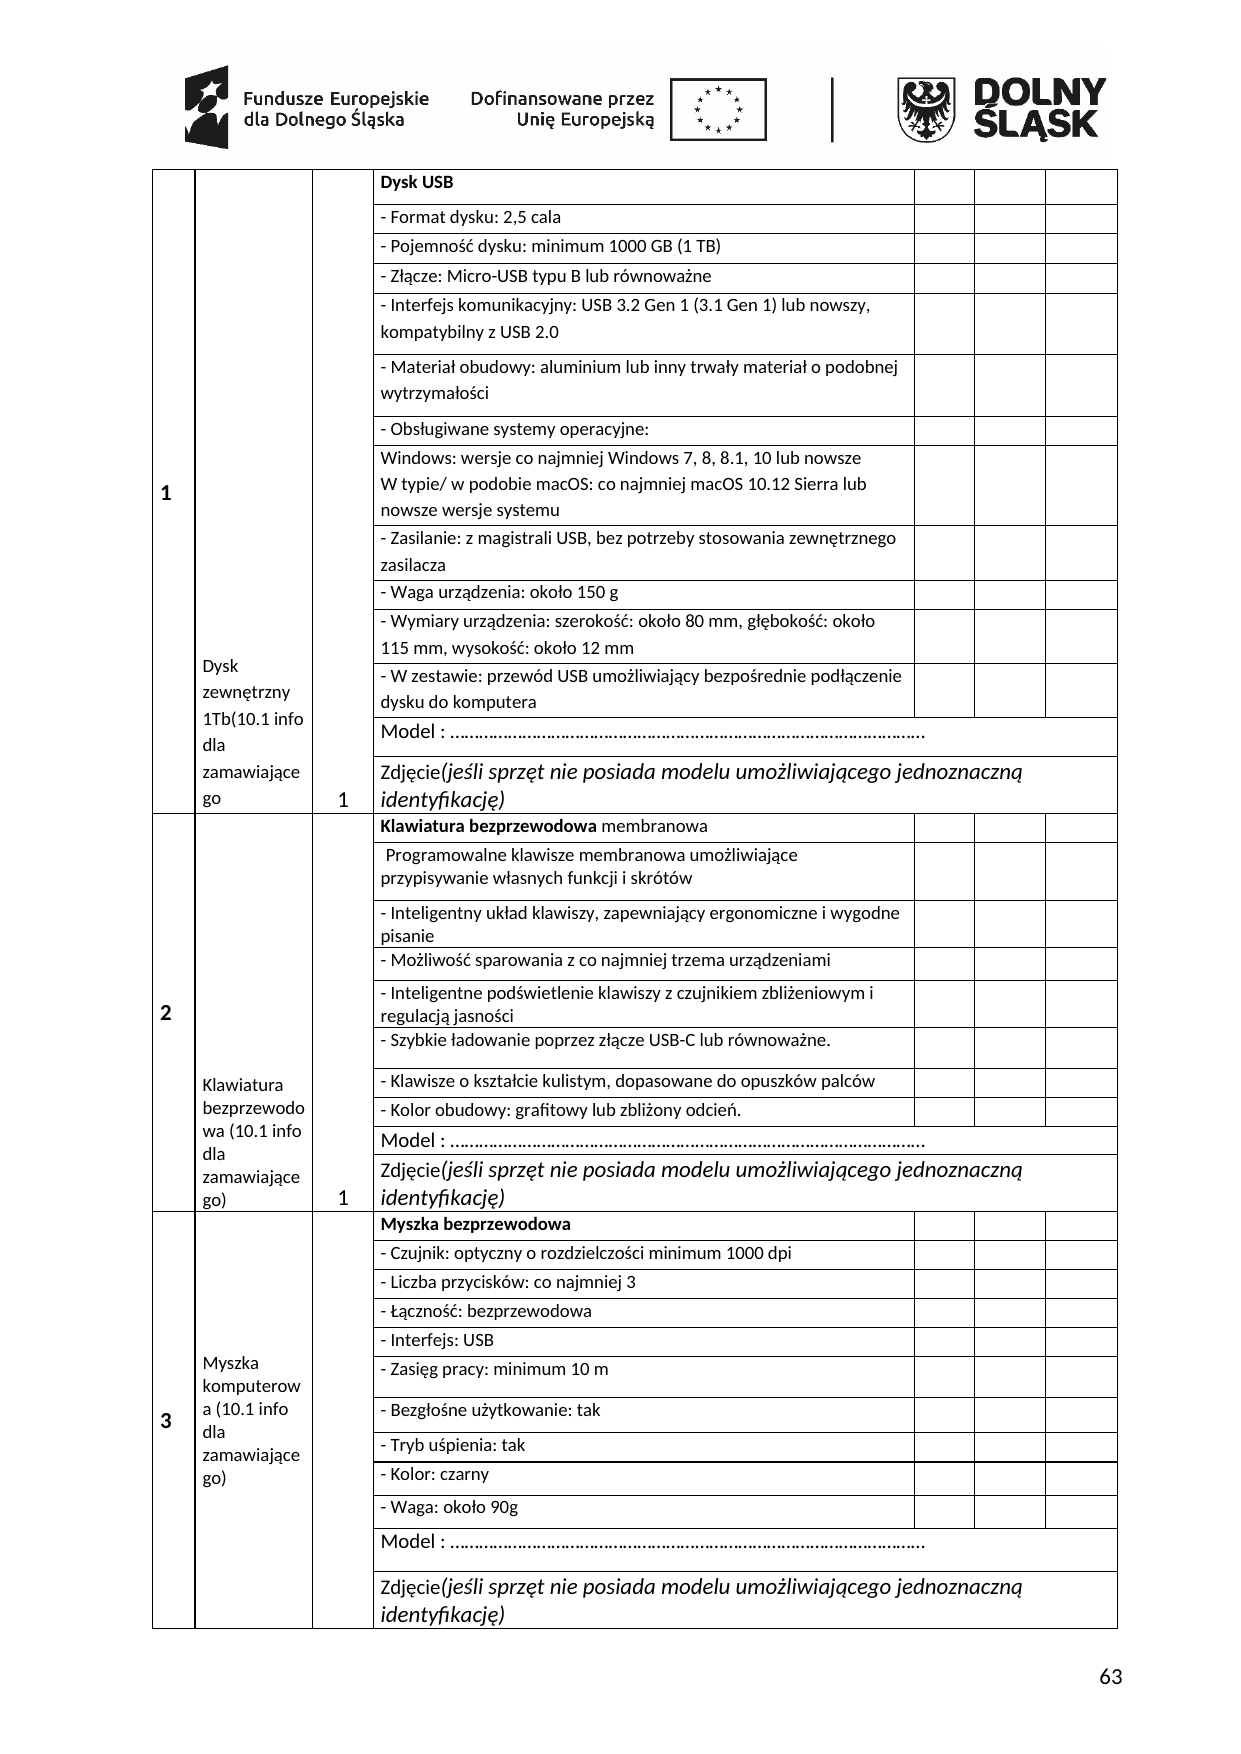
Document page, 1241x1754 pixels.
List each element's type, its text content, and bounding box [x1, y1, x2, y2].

table_cell [1110, 1433, 1117, 1461]
table_cell [915, 1496, 974, 1527]
table_cell [915, 1241, 922, 1269]
table_cell [1046, 1328, 1052, 1356]
table_cell [975, 1241, 982, 1269]
table_cell [1110, 1098, 1117, 1126]
table_cell [915, 1357, 974, 1397]
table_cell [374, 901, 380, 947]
table_cell - Waga: około 90g [374, 1496, 914, 1527]
table_cell - Waga urządzenia: około 150 g [374, 581, 914, 608]
table_cell [975, 1433, 982, 1461]
table_cell [967, 1241, 974, 1269]
table_cell - Kolor: czarny [374, 1463, 914, 1495]
table_cell [1046, 1069, 1052, 1097]
table_cell [915, 901, 974, 947]
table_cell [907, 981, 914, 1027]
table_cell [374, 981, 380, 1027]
table_cell [1110, 1328, 1117, 1356]
table_cell Klawiatura bezprzewodowa (10.1 info dla zamawiającego) [196, 814, 312, 1211]
table_cell [975, 170, 1045, 204]
table_cell [1046, 1496, 1117, 1527]
table_cell [1110, 814, 1117, 842]
table_cell [915, 843, 974, 900]
table_cell [1038, 1069, 1045, 1097]
table_cell [915, 526, 974, 579]
table_cell [1110, 1270, 1117, 1298]
table_cell [1038, 1433, 1045, 1461]
table_cell [975, 355, 1045, 416]
table_cell [975, 205, 1045, 233]
table_cell - Interfejs komunikacyjny: USB 3.2 Gen 1 (3.1 Gen 1) lub nowszy, kompatybilny z USB 2.0 [374, 294, 914, 354]
table_cell [1046, 901, 1117, 947]
table_cell - Zasilanie: z magistrali USB, bez potrzeby stosowania zewnętrznego zasilacza [374, 526, 914, 579]
table_cell [1046, 294, 1117, 354]
table_cell [1046, 264, 1117, 293]
table_cell [915, 664, 974, 717]
table_cell [1046, 581, 1117, 608]
table_cell [975, 1299, 982, 1327]
table_cell [975, 1496, 1045, 1527]
table_cell [915, 355, 974, 416]
table_cell - Zasięg pracy: minimum 10 m [374, 1357, 914, 1397]
table_cell [915, 981, 974, 1027]
table_cell [915, 814, 922, 842]
table_cell [975, 1069, 982, 1097]
table_cell 1 [153, 170, 194, 813]
table_cell [915, 1270, 922, 1298]
table_cell - Kolor obudowy: grafitowy lub zbliżony odcień. [374, 1098, 914, 1126]
table_cell [915, 1433, 922, 1461]
table_cell [975, 446, 1045, 525]
table_cell [975, 1098, 982, 1126]
table_cell [915, 581, 974, 608]
table_cell [975, 1328, 982, 1356]
table_cell 2 [153, 814, 194, 1211]
table_cell [1046, 1463, 1117, 1495]
table_cell [967, 814, 974, 842]
table_cell [975, 234, 1045, 263]
table_cell [1046, 1398, 1117, 1432]
table_cell [1046, 948, 1117, 980]
table_cell [1046, 981, 1117, 1027]
table_cell [1046, 234, 1117, 263]
table_cell [915, 170, 974, 204]
table_cell [915, 294, 974, 354]
table_cell Programowalne klawisze membranowa umożliwiające przypisywanie własnych funkcji i skrótów [374, 843, 914, 900]
table_cell [915, 1098, 922, 1126]
table_cell [915, 446, 974, 525]
table_cell - Tryb uśpienia: tak [374, 1433, 914, 1461]
table_cell [915, 1069, 922, 1097]
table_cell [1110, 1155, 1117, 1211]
table_cell 1 [313, 170, 373, 813]
table_cell [1046, 610, 1117, 663]
table_cell [1046, 1241, 1052, 1269]
table_cell [1046, 1028, 1117, 1068]
table_cell [1046, 446, 1117, 525]
table_cell [1038, 1241, 1045, 1269]
table_cell - Bezgłośne użytkowanie: tak [374, 1398, 914, 1432]
table_cell [1046, 814, 1052, 842]
table_cell - Możliwość sparowania z co najmniej trzema urządzeniami [374, 948, 914, 980]
table_cell - W zestawie: przewód USB umożliwiający bezpośrednie podłączenie dysku do komputera [374, 664, 914, 717]
table_cell [975, 1398, 1045, 1432]
table_cell [915, 264, 974, 293]
table_cell [967, 1433, 974, 1461]
table_cell [975, 581, 1045, 608]
table_cell [1046, 1433, 1052, 1461]
table_cell [1046, 1212, 1052, 1240]
table_cell [1046, 1299, 1052, 1327]
table_cell Model : ……………………………………………………………………………………… [374, 1529, 1117, 1571]
table_cell [1038, 1212, 1045, 1240]
table_cell - Klawisze o kształcie kulistym, dopasowane do opuszków palców [374, 1069, 914, 1097]
table_cell Model : ……………………………………………………………………………………… [374, 718, 1117, 756]
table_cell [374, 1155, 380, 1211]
table_cell [975, 948, 1045, 980]
table_cell [1110, 1069, 1117, 1097]
table_cell [915, 1398, 974, 1432]
table_cell [1110, 1241, 1117, 1269]
table_cell [967, 1299, 974, 1327]
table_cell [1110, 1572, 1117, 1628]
table_cell [1046, 355, 1117, 416]
table_cell [915, 417, 974, 445]
table_cell [975, 417, 1045, 445]
table_cell 1 [313, 814, 373, 1211]
table_cell [313, 1212, 373, 1628]
table_cell [967, 1098, 974, 1126]
table_cell [975, 664, 1045, 717]
table_cell [967, 1328, 974, 1356]
table_cell - Czujnik: optyczny o rozdzielczości minimum 1000 dpi [374, 1241, 914, 1269]
table_cell [975, 843, 1045, 900]
table_cell [975, 981, 1045, 1027]
table_cell [1038, 1270, 1045, 1298]
table_cell [1046, 843, 1117, 900]
table_cell - Obsługiwane systemy operacyjne: [374, 417, 914, 445]
table_cell - Wymiary urządzenia: szerokość: około 80 mm, głębokość: około 115 mm, wysokość: około 12 mm [374, 610, 914, 663]
table_cell [1046, 1357, 1117, 1397]
table_cell [975, 1463, 1045, 1495]
table_cell [975, 1212, 982, 1240]
table_cell - Liczba przycisków: co najmniej 3 [374, 1270, 914, 1298]
table_cell - Łączność: bezprzewodowa [374, 1299, 914, 1327]
table_cell [1038, 1098, 1045, 1126]
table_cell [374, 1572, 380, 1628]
table_cell - Format dysku: 2,5 cala [374, 205, 914, 233]
table_cell - Złącze: Micro-USB typu B lub równoważne [374, 264, 914, 293]
table_cell [975, 610, 1045, 663]
table_cell [1110, 1212, 1117, 1240]
table_cell Model : ……………………………………………………………………………………… [374, 1127, 1117, 1154]
table_cell [915, 948, 974, 980]
table_cell [1046, 1098, 1052, 1126]
table_cell [915, 1299, 922, 1327]
table_cell [1046, 664, 1117, 717]
table_cell - Szybkie ładowanie poprzez złącze USB-C lub równoważne. [374, 1028, 914, 1068]
table_cell [967, 1069, 974, 1097]
table_cell [1046, 417, 1117, 445]
table_cell Zdjęcie(jeśli sprzęt nie posiada modelu umożliwiającego jednoznaczną identyfikację) [374, 757, 1117, 813]
table_cell [915, 1328, 922, 1356]
table_cell [975, 1270, 982, 1298]
table_cell [967, 1270, 974, 1298]
table_cell [1046, 205, 1117, 233]
table_cell [915, 1028, 974, 1068]
table_cell [1038, 1299, 1045, 1327]
table_cell [975, 264, 1045, 293]
picture [163, 44, 1107, 169]
table_cell [1038, 814, 1045, 842]
table_cell [975, 814, 982, 842]
table_cell [975, 1028, 1045, 1068]
table_cell [915, 1463, 974, 1495]
table_cell - Materiał obudowy: aluminium lub inny trwały materiał o podobnej wytrzymałości [374, 355, 914, 416]
table_cell Windows: wersje co najmniej Windows 7, 8, 8.1, 10 lub nowsze W typie/ w podobie macOS: co najmniej macOS 10.12 Sierra lub nowsze wersje systemu [374, 446, 914, 525]
table_cell Dysk zewnętrzny 1Tb(10.1 info dla zamawiającego [196, 170, 312, 813]
table_cell [975, 526, 1045, 579]
table_cell Myszka komputerowa (10.1 info dla zamawiającego) [196, 1212, 312, 1628]
table_cell [1046, 1270, 1052, 1298]
table_cell [975, 1357, 1045, 1397]
table_cell [967, 1212, 974, 1240]
table_cell Dysk USB [374, 170, 914, 204]
table_cell - Interfejs: USB [374, 1328, 914, 1356]
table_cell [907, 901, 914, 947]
table_cell 3 [153, 1212, 194, 1628]
table_cell - Pojemność dysku: minimum 1000 GB (1 TB) [374, 234, 914, 263]
table_cell [915, 610, 974, 663]
table_cell [915, 234, 974, 263]
table_cell [975, 294, 1045, 354]
table_cell Klawiatura bezprzewodowa membranowa [374, 814, 914, 842]
table_cell [1038, 1328, 1045, 1356]
table_cell [1046, 170, 1117, 204]
table_cell [915, 205, 974, 233]
table_cell [915, 1212, 922, 1240]
table_cell [1110, 1299, 1117, 1327]
table_cell [975, 901, 1045, 947]
table_cell Myszka bezprzewodowa [374, 1212, 914, 1240]
table_cell [1046, 526, 1117, 579]
